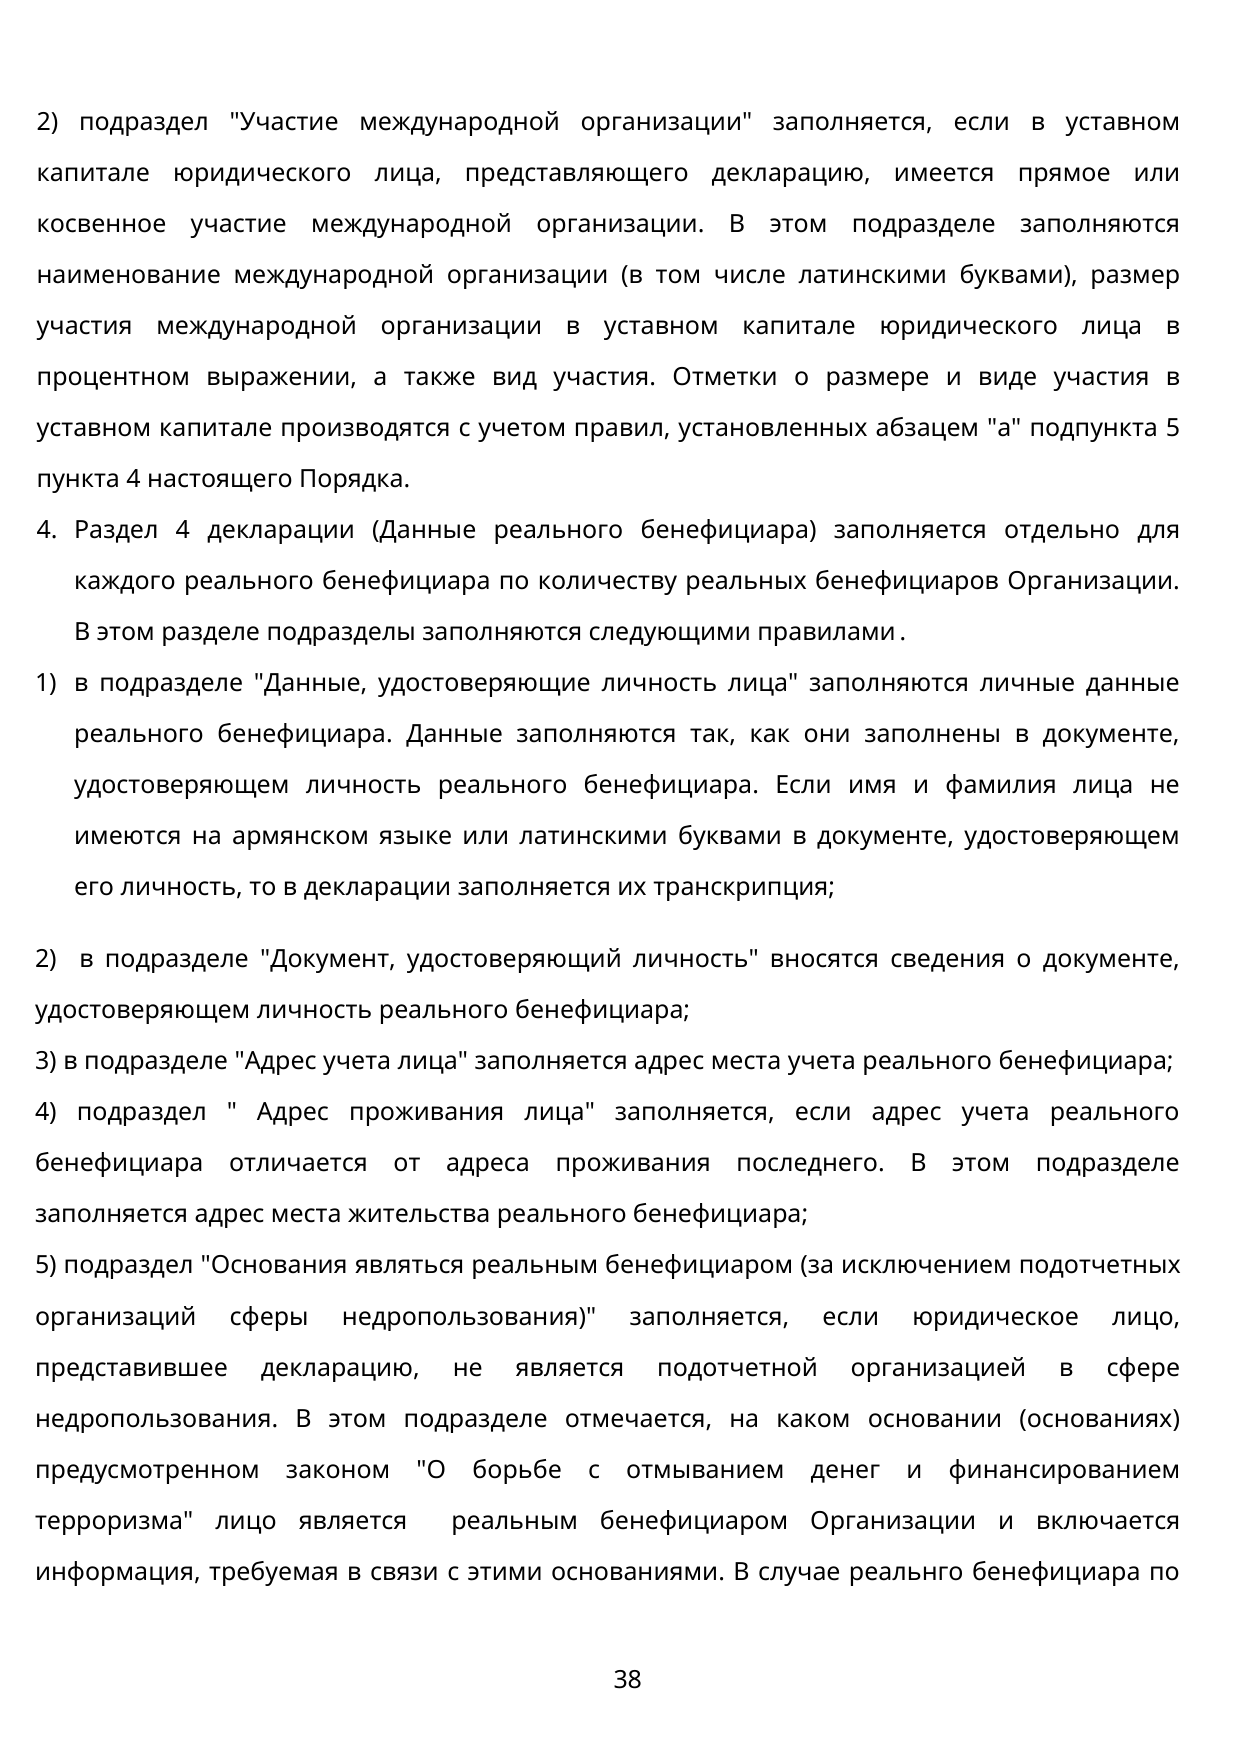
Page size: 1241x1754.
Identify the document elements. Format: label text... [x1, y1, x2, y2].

list в подразделе "Данные, удостоверяющие личность лица" заполняются личные данные реального бенефициара. Данные заполняются так, как они заполнены в документе, удостоверяющем личность реального бенефициара. Если имя и фамилия лица не имеются на армянском языке или латинскими буквами в документе, удостоверяющем его личность, то в декларации заполняется их транскрипция; [35, 665, 1181, 903]
text 4) подраздел " Адрес проживания лица" заполняется, если адрес учета реального бенефициара отличается от адреса проживания последнего. В этом подразделе заполняется адрес места жительства реального бенефициара; [35, 1094, 1181, 1230]
text 2) в подразделе "Документ, удостоверяющий личность" вносятся сведения о документе, удостоверяющем личность реального бенефициара; [35, 941, 1181, 1026]
list Раздел 4 декларации (Данные реального бенефициара) заполняется отдельно для каждого реального бенефициара по количеству реальных бенефициаров Организации. В этом разделе подразделы заполняются следующими правилами․ [36, 512, 1181, 648]
text 3) в подразделе "Адрес учета лица" заполняется адрес места учета реального бенефициара; [35, 1043, 1181, 1077]
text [35, 1247, 1181, 1587]
text 2) подраздел "Участие международной организации" заполняется, если в уставном капитале юридического лица, представляющего декларацию, имеется прямое или косвенное участие международной организации. В этом подразделе заполняются наименование международной организации (в том числе латинскими буквами), размер участия международной организации в уставном капитале юридического лица в процентном выражении, а также вид участия. Отметки о размере и виде участия в уставном капитале производятся с учетом правил, установленных абзацем "а" подпункта 5 пункта 4 настоящего Порядка. [36, 103, 1181, 495]
